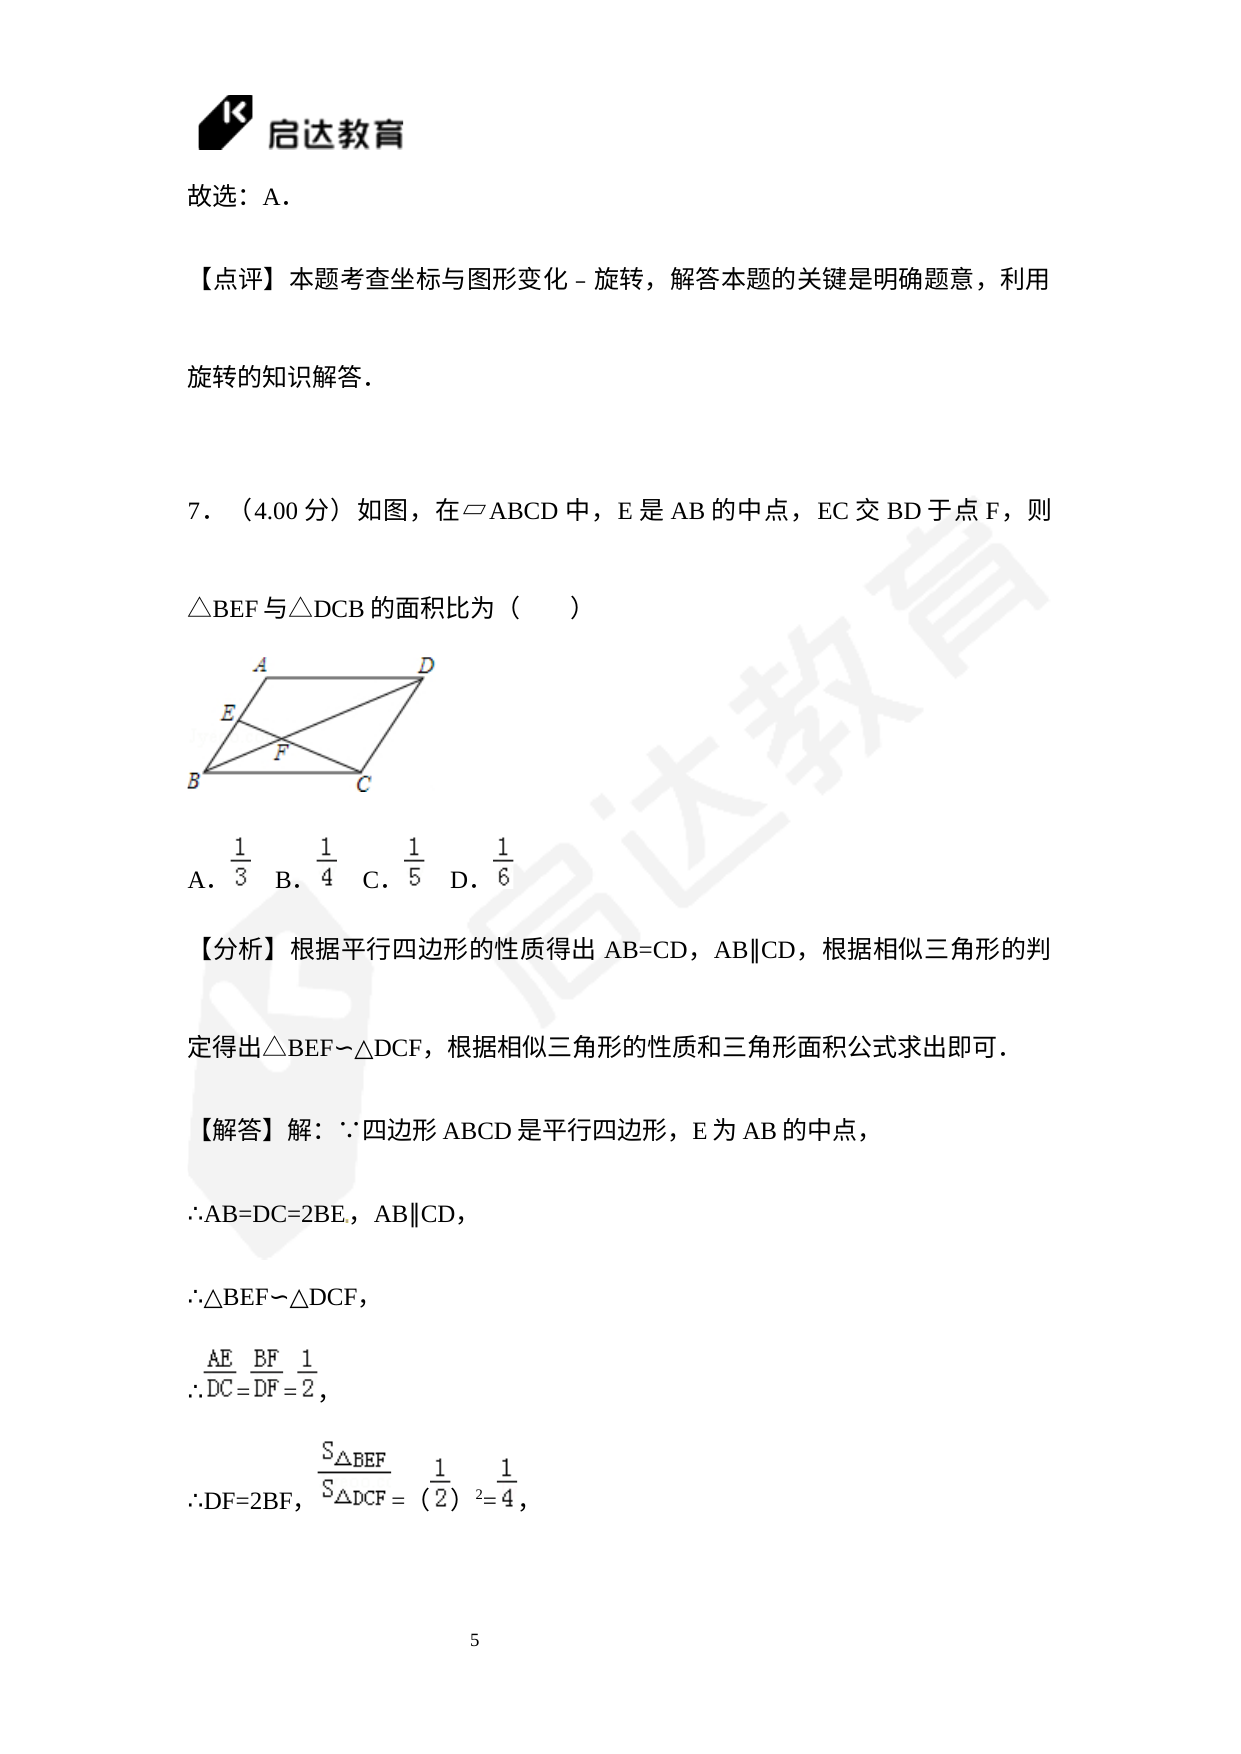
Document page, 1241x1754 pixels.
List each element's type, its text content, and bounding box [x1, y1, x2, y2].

text ∴AB=DC=2BE，AB∥CD， [187, 1179, 1053, 1244]
picture [496, 1454, 518, 1510]
picture [187, 657, 436, 792]
text A． B． C． D． [187, 832, 1053, 897]
text ∴==， [187, 1345, 1053, 1410]
picture [230, 833, 251, 889]
text ∴DF=2BF，=（）2=， [187, 1428, 1053, 1526]
picture [198, 95, 404, 150]
text 【分析】根据平行四边形的性质得出AB=CD，AB∥CD，根据相似三角形的判定得出△BEF∽△DCF，根据相似三角形的性质和三角形面积公式求出即可． [187, 915, 1053, 1078]
text 故选：A． [187, 162, 1053, 227]
picture [316, 833, 337, 889]
text 7．（4.00分）如图，在▱ABCD中，E是AB的中点，EC交BD于点F，则△BEF与△DCB的面积比为（ ） [187, 476, 1053, 639]
picture [203, 1345, 237, 1400]
picture [430, 1454, 451, 1510]
picture [317, 1437, 392, 1510]
text 【解答】解：∵四边形ABCD是平行四边形，E为AB的中点， [187, 1096, 1053, 1161]
text ∴△BEF∽△DCF， [187, 1262, 1053, 1327]
picture [493, 833, 514, 889]
picture [404, 833, 425, 889]
text 【点评】本题考查坐标与图形变化﹣旋转，解答本题的关键是明确题意，利用旋转的知识解答． [187, 245, 1053, 408]
picture [250, 1345, 284, 1400]
picture [297, 1345, 318, 1400]
